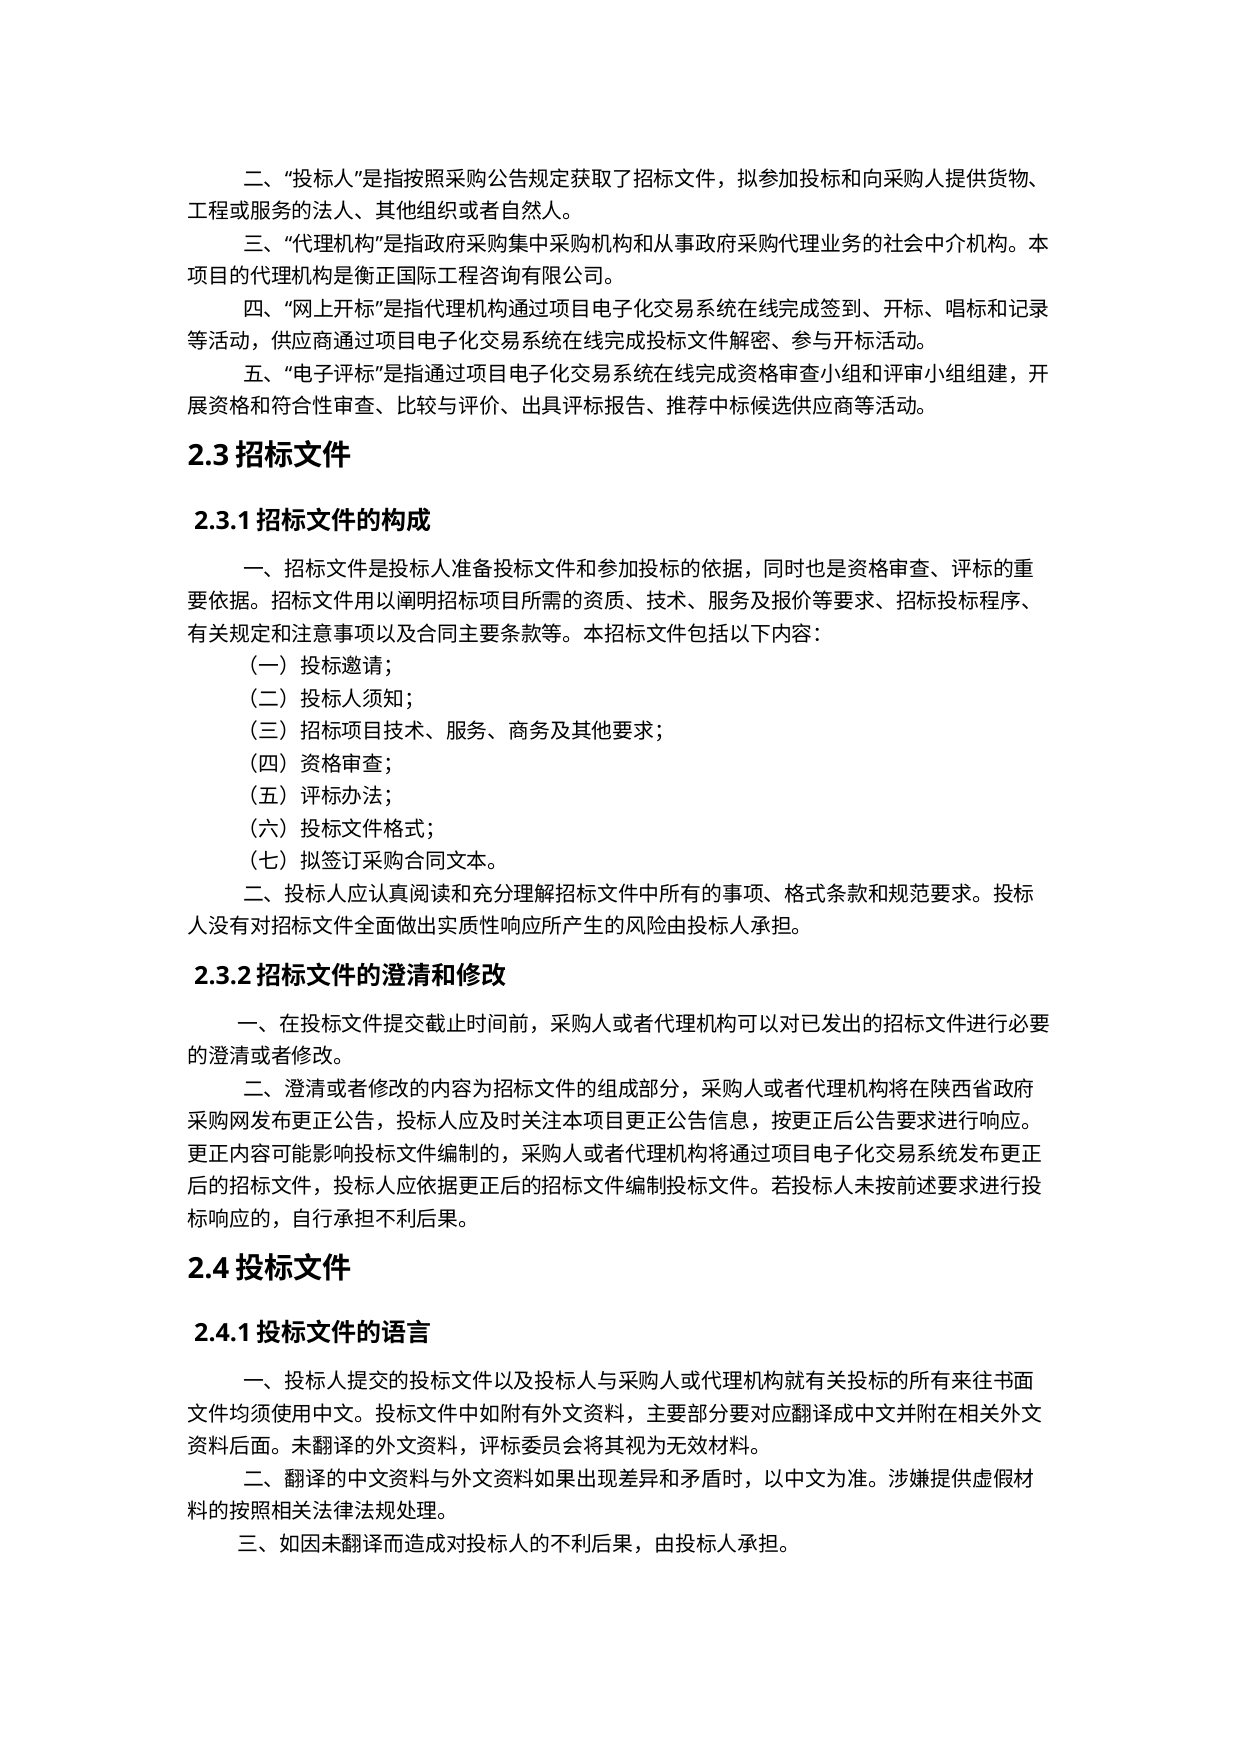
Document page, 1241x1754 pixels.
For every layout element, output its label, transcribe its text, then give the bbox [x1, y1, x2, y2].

text 二、澄清或者修改的内容为招标文件的组成部分，采购人或者代理机构将在陕西省政府采购网发布更正公告，投标人应及时关注本项目更正公告信息，按更正后公告要求进行响应。更正内容可能影响投标文件编制的，采购人或者代理机构将通过项目电子化交易系统发布更正后的招标文件，投标人应依据更正后的招标文件编制投标文件。若投标人未按前述要求进行投标响应的，自行承担不利后果。 [187, 1072, 1053, 1234]
text 2.3.1招标文件的构成 [187, 487, 1053, 552]
text （二）投标人须知； [187, 682, 1053, 714]
text 一、在投标文件提交截止时间前，采购人或者代理机构可以对已发出的招标文件进行必要的澄清或者修改。 [187, 1007, 1053, 1072]
text （一）投标邀请； [187, 649, 1053, 682]
text 四、“网上开标”是指代理机构通过项目电子化交易系统在线完成签到、开标、唱标和记录等活动，供应商通过项目电子化交易系统在线完成投标文件解密、参与开标活动。 [187, 292, 1053, 357]
text 三、“代理机构”是指政府采购集中采购机构和从事政府采购代理业务的社会中介机构。本项目的代理机构是衡正国际工程咨询有限公司。 [187, 227, 1053, 292]
text 五、“电子评标”是指通过项目电子化交易系统在线完成资格审查小组和评审小组组建，开展资格和符合性审查、比较与评价、出具评标报告、推荐中标候选供应商等活动。 [187, 357, 1053, 422]
text 2.3.2招标文件的澄清和修改 [187, 942, 1053, 1007]
text 2.4.1投标文件的语言 [187, 1299, 1053, 1364]
text （七）拟签订采购合同文本。 [187, 844, 1053, 877]
text 2.4投标文件 [187, 1234, 1053, 1299]
text 2.3招标文件 [187, 422, 1053, 487]
text （六）投标文件格式； [187, 812, 1053, 844]
text 一、投标人提交的投标文件以及投标人与采购人或代理机构就有关投标的所有来往书面文件均须使用中文。投标文件中如附有外文资料，主要部分要对应翻译成中文并附在相关外文资料后面。未翻译的外文资料，评标委员会将其视为无效材料。 [187, 1364, 1053, 1462]
text （四）资格审查； [187, 747, 1053, 779]
text 二、翻译的中文资料与外文资料如果出现差异和矛盾时，以中文为准。涉嫌提供虚假材料的按照相关法律法规处理。 [187, 1462, 1053, 1527]
text （三）招标项目技术、服务、商务及其他要求； [187, 714, 1053, 747]
text （五）评标办法； [187, 779, 1053, 812]
text 二、“投标人”是指按照采购公告规定获取了招标文件，拟参加投标和向采购人提供货物、工程或服务的法人、其他组织或者自然人。 [187, 162, 1053, 227]
text 三、如因未翻译而造成对投标人的不利后果，由投标人承担。 [187, 1527, 1053, 1559]
text 一、招标文件是投标人准备投标文件和参加投标的依据，同时也是资格审查、评标的重要依据。招标文件用以阐明招标项目所需的资质、技术、服务及报价等要求、招标投标程序、有关规定和注意事项以及合同主要条款等。本招标文件包括以下内容： [187, 552, 1053, 649]
text 二、投标人应认真阅读和充分理解招标文件中所有的事项、格式条款和规范要求。投标人没有对招标文件全面做出实质性响应所产生的风险由投标人承担。 [187, 877, 1053, 942]
